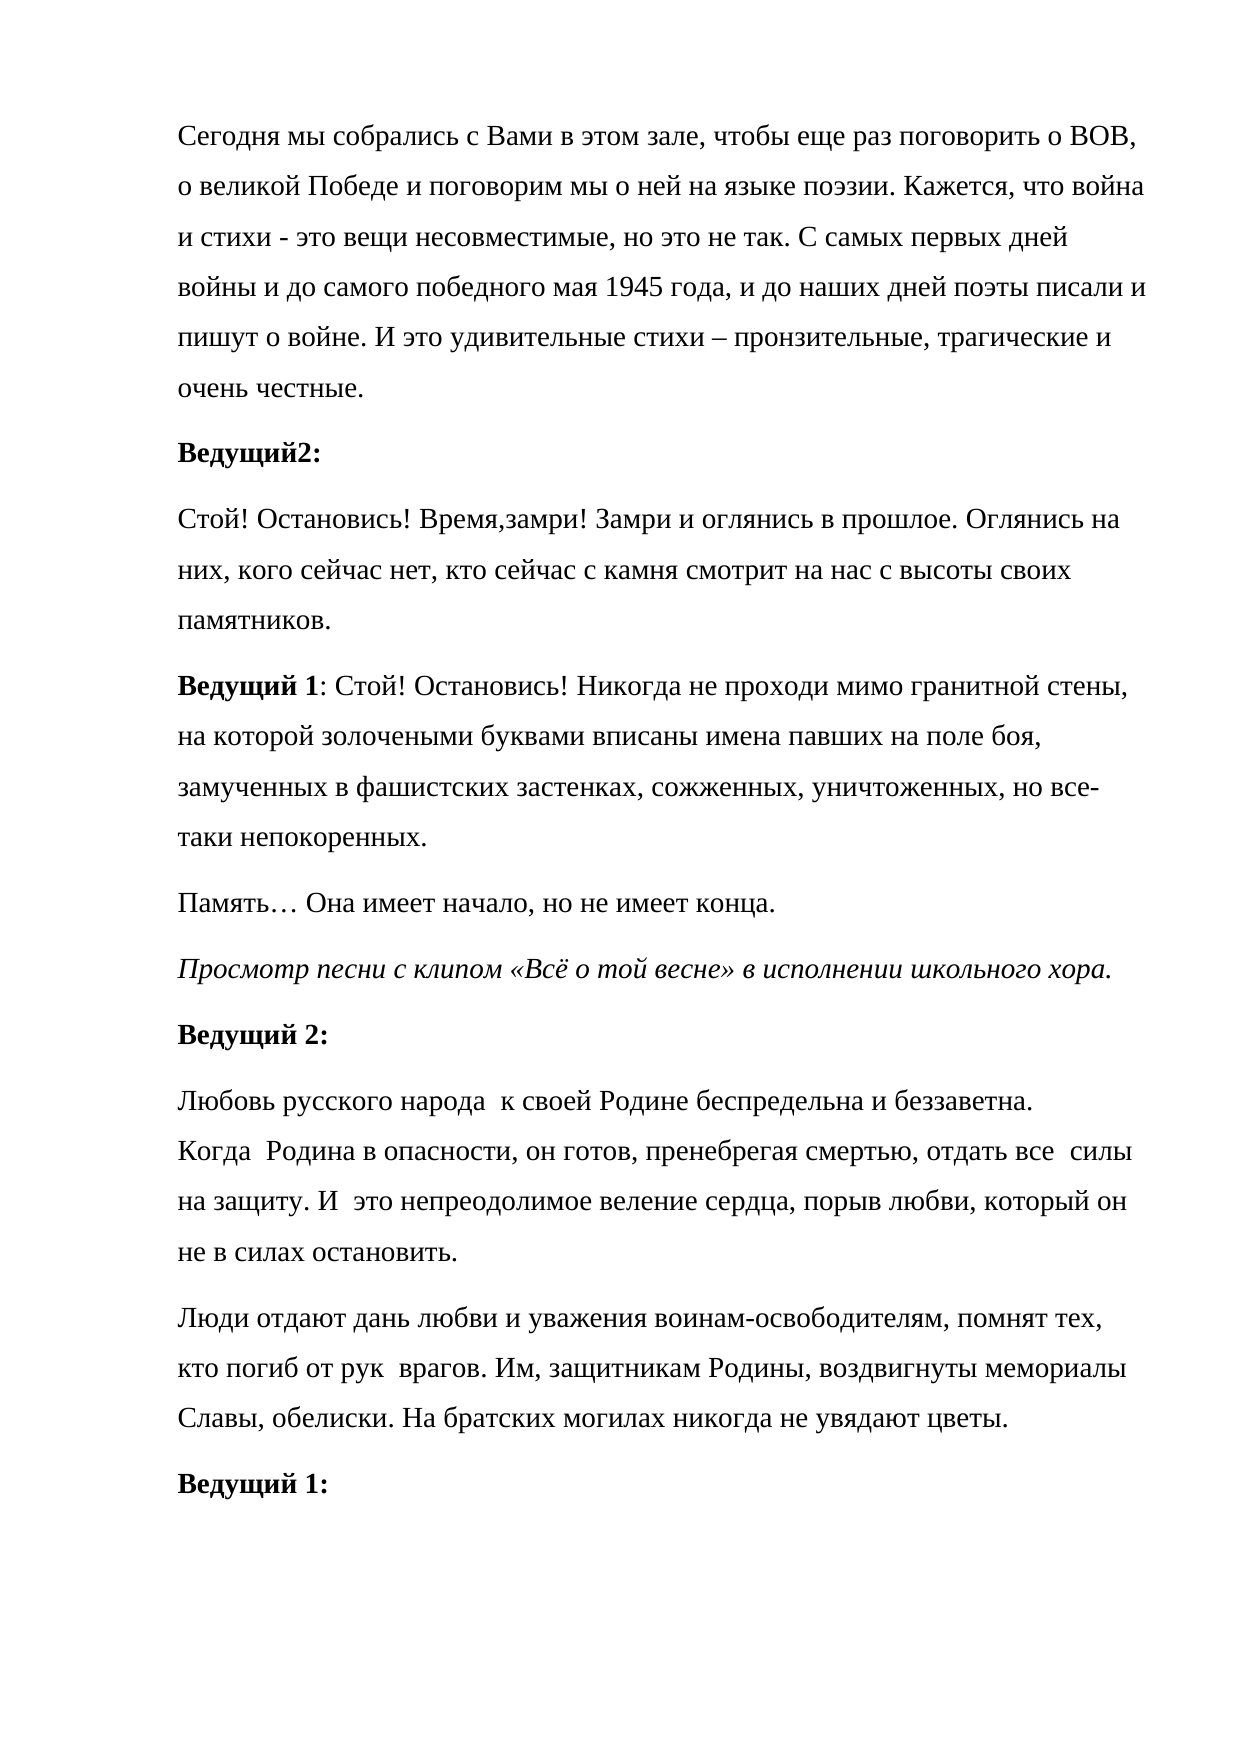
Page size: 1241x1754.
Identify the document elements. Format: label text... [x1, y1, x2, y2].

text Память… Она имеет начало, но не имеет конца. [177, 885, 1152, 918]
text Сегодня мы собрались с Вами в этом зале, чтобы еще раз поговорить о ВОВ, о великой Победе и поговорим мы о ней на языке поэзии. Кажется, что война и стихи - это вещи несовместимые, но это не так. С самых первых дней войны и до самого победного мая 1945 года, и до наших дней поэты писали и пишут о войне. И это удивительные стихи – пронзительные, трагические и очень честные. [177, 118, 1152, 403]
text Люди отдают дань любви и уважения воинам-освободителям, помнят тех, кто погиб от рук врагов. Им, защитникам Родины, воздвигнуты мемориалы Славы, обелиски. На братских могилах никогда не увядают цветы. [177, 1300, 1152, 1434]
text Стой! Остановись! Время,замри! Замри и оглянись в прошлое. Оглянись на них, кого сейчас нет, кто сейчас с камня смотрит на нас с высоты своих памятников. [177, 502, 1152, 636]
text Ведущий 1: [177, 1466, 1152, 1500]
text Ведущий 1: Стой! Остановись! Никогда не проходи мимо гранитной стены, на которой золочеными буквами вписаны имена павших на поле боя, замученных в фашистских застенках, сожженных, уничтоженных, но все-таки непокоренных. [177, 668, 1152, 853]
text Просмотр песни с клипом «Всё о той весне» в исполнении школьного хора. [177, 951, 1152, 984]
text Ведущий2: [177, 436, 1152, 469]
text Любовь русского народа к своей Родине беспредельна и беззаветна. Когда Родина в опасности, он готов, пренебрегая смертью, отдать все силы на защиту. И это непреодолимое веление сердца, порыв любви, который он не в силах остановить. [177, 1083, 1152, 1267]
text Ведущий 2: [177, 1017, 1152, 1050]
